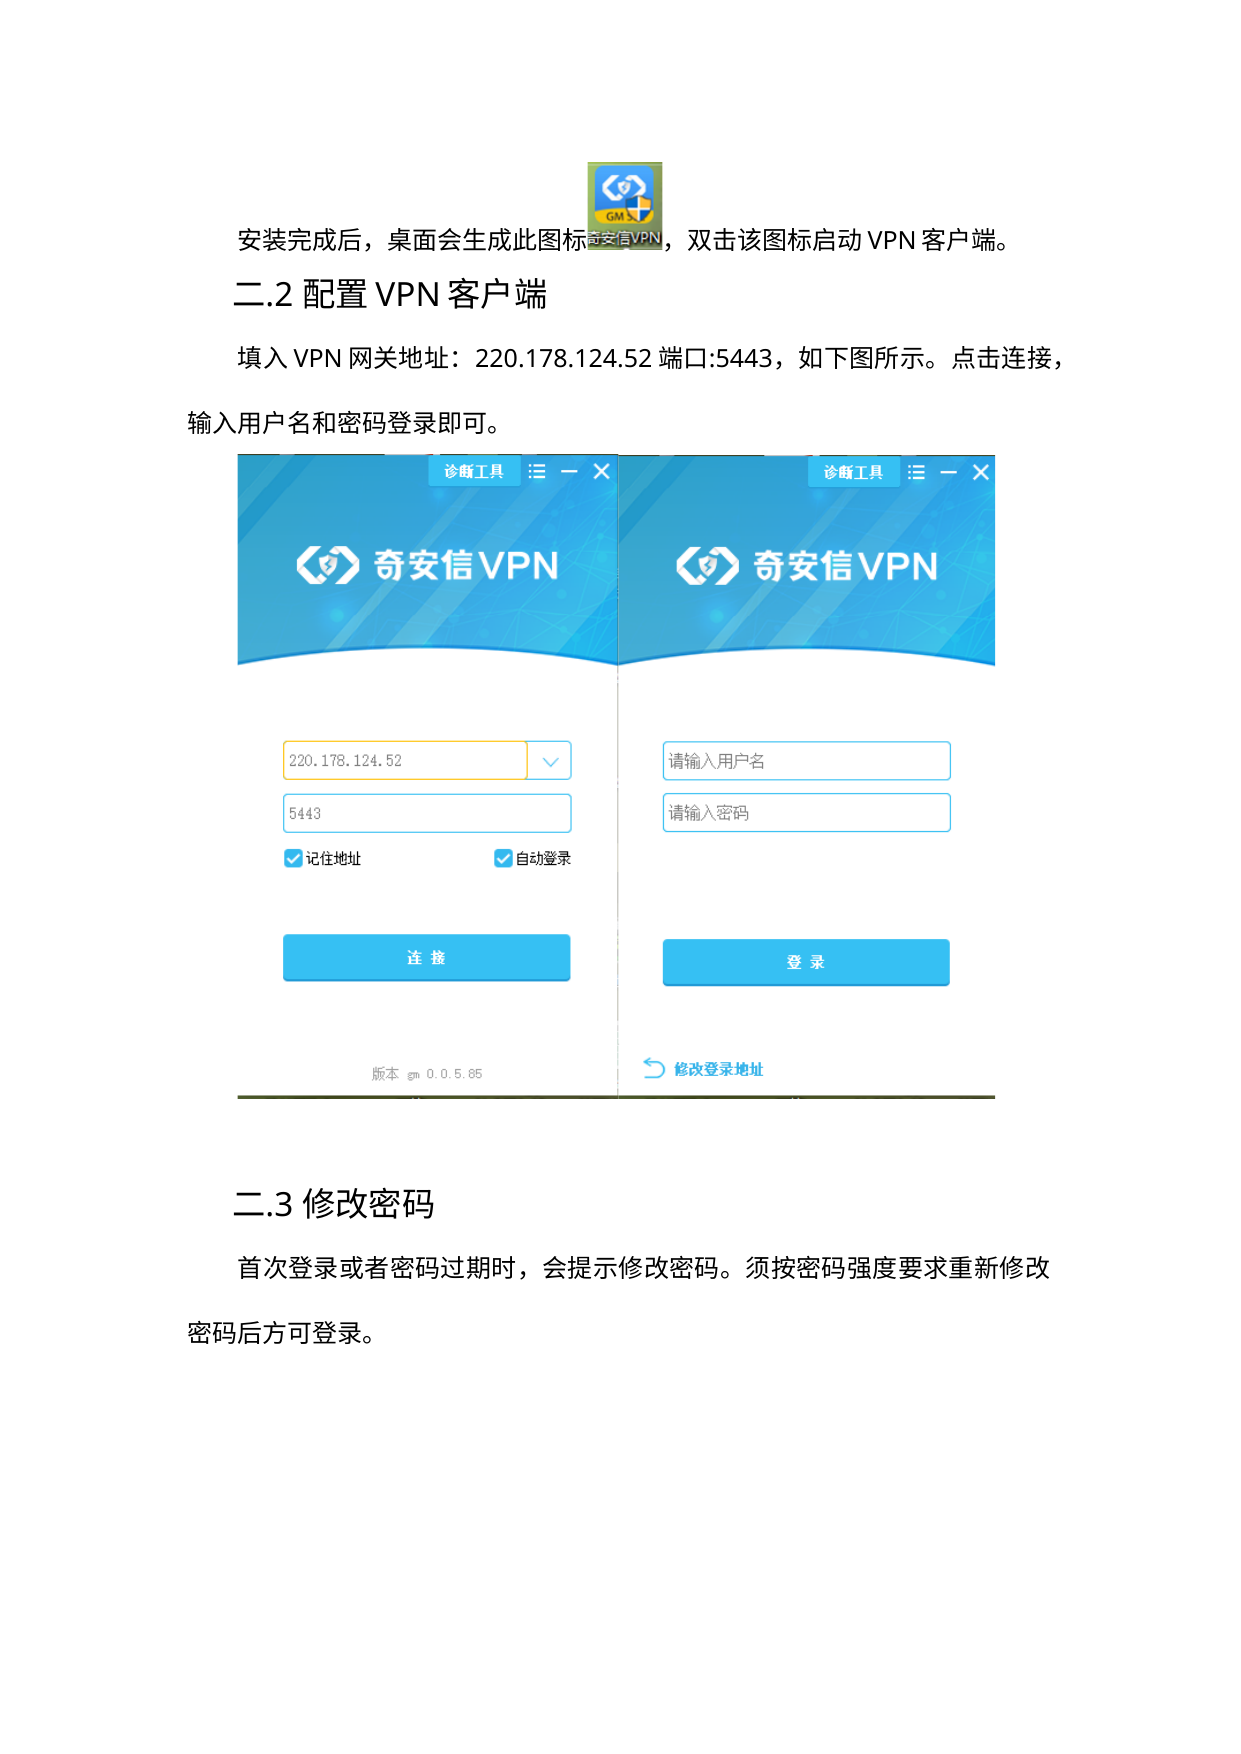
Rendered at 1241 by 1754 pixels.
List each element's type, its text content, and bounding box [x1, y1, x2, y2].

text 填入VPN网关地址：220.178.124.52端口:5443，如下图所示。点击连接，输入用户名和密码登录即可。 [187, 324, 1053, 454]
text 安装完成后，桌面会生成此图标，双击该图标启动VPN客户端。 [187, 162, 1053, 259]
picture [587, 162, 663, 250]
text 首次登录或者密码过期时，会提示修改密码。须按密码强度要求重新修改密码后方可登录。 [187, 1234, 1053, 1364]
subtitle 配置VPN客户端 [232, 259, 1053, 324]
subtitle 修改密码 [232, 1169, 1053, 1234]
picture [237, 454, 996, 1099]
